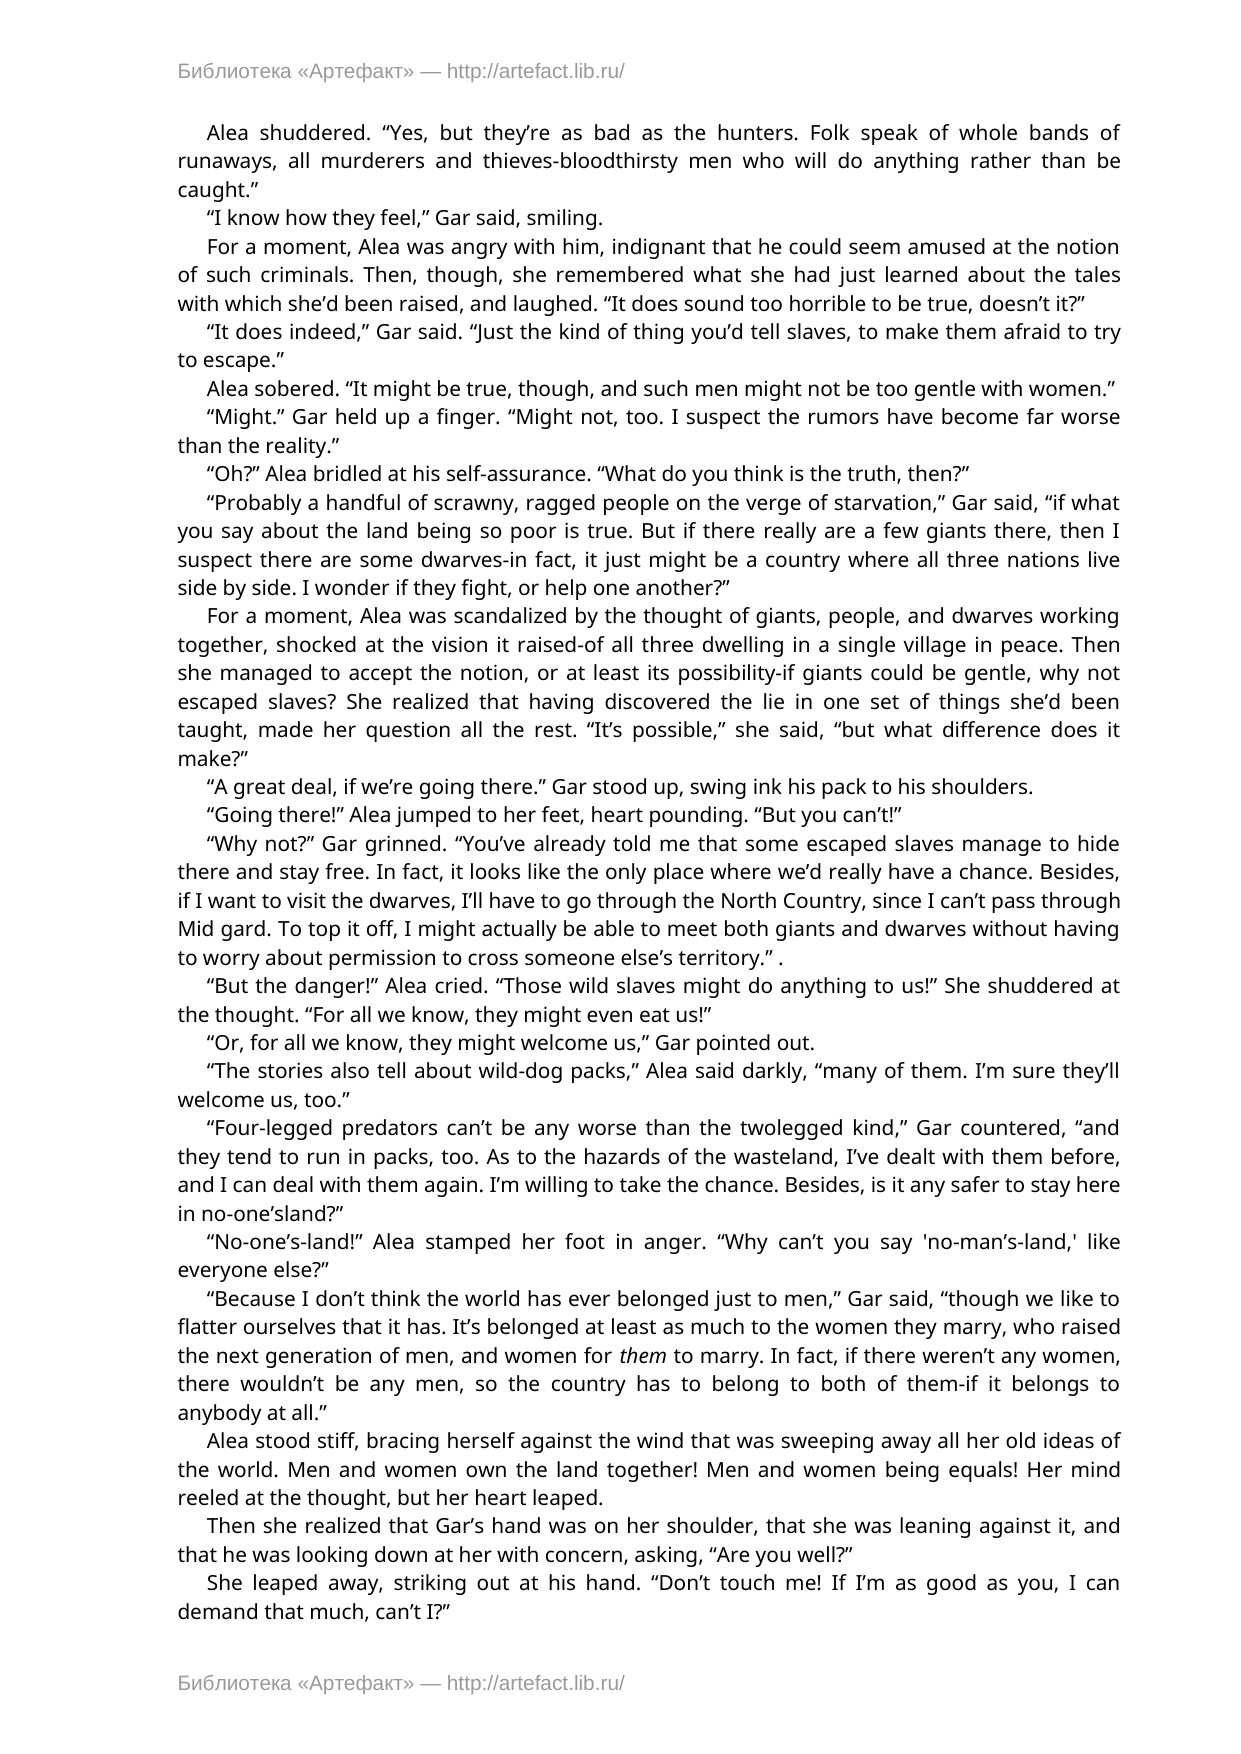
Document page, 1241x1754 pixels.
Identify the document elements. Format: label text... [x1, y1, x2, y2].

text “A great deal, if we’re going there.” Gar stood up, swing ink his pack to his shoulders. [177, 772, 1122, 801]
text Alea stood stiff, bracing herself against the wind that was sweeping away all her old ideas of the world. Men and women own the land together! Men and women being equals! Her mind reeled at the thought, but her heart leaped. [177, 1426, 1122, 1512]
text For a moment, Alea was angry with him, indignant that he could seem amused at the notion of such criminals. Then, though, she remembered what she had just learned about the tales with which she’d been raised, and laughed. “It does sound too horrible to be true, doesn’t it?” [177, 232, 1122, 317]
text “Because I don’t think the world has ever belonged just to men,” Gar said, “though we like to flatter ourselves that it has. It’s belonged at least as much to the women they marry, who raised the next generation of men, and women for them to marry. In fact, if there weren’t any women, there wouldn’t be any men, so the country has to belong to both of them-if it belongs to anybody at all.” [177, 1284, 1122, 1426]
text Then she realized that Gar’s hand was on her shoulder, that she was leaning against it, and that he was looking down at her with concern, asking, “Are you well?” [177, 1512, 1122, 1568]
text “Four-legged predators can’t be any worse than the twolegged kind,” Gar countered, “and they tend to run in packs, too. As to the hazards of the wasteland, I’ve dealt with them before, and I can deal with them again. I’m willing to take the chance. Besides, is it any safer to stay here in no-one’sland?” [177, 1113, 1122, 1227]
text For a moment, Alea was scandalized by the thought of giants, people, and dwarves working together, shocked at the vision it raised-of all three dwelling in a single village in peace. Then she managed to accept the notion, or at least its possibility-if giants could be gentle, why not escaped slaves? She realized that having discovered the lie in one set of things she’d been taught, made her question all the rest. “It’s possible,” she said, “but what difference does it make?” [177, 602, 1122, 772]
text Alea shuddered. “Yes, but they’re as bad as the hunters. Folk speak of whole bands of runaways, all murderers and thieves-bloodthirsty men who will do anything rather than be caught.” [177, 118, 1122, 203]
text She leaped away, striking out at his hand. “Don’t touch me! If I’m as good as you, I can demand that much, can’t I?” [177, 1568, 1122, 1625]
text “No-one’s-land!” Alea stamped her foot in anger. “Why can’t you say 'no-man’s-land,' like everyone else?” [177, 1227, 1122, 1284]
text “It does indeed,” Gar said. “Just the kind of thing you’d tell slaves, to make them afraid to try to escape.” [177, 317, 1122, 374]
text “The stories also tell about wild-dog packs,” Alea said darkly, “many of them. I’m sure they’ll welcome us, too.” [177, 1057, 1122, 1113]
text “Might.” Gar held up a finger. “Might not, too. I suspect the rumors have become far worse than the reality.” [177, 402, 1122, 459]
text “I know how they feel,” Gar said, smiling. [177, 203, 1122, 232]
text “Going there!” Alea jumped to her feet, heart pounding. “But you can’t!” [177, 801, 1122, 829]
text “Probably a handful of scrawny, ragged people on the verge of starvation,” Gar said, “if what you say about the land being so poor is true. But if there really are a few giants there, then I suspect there are some dwarves-in fact, it just might be a country where all three nations live side by side. I wonder if they fight, or help one another?” [177, 488, 1122, 602]
text “Or, for all we know, they might welcome us,” Gar pointed out. [177, 1028, 1122, 1057]
text Alea sobered. “It might be true, though, and such men might not be too gentle with women.” [177, 374, 1122, 402]
text “But the danger!” Alea cried. “Those wild slaves might do anything to us!” She shuddered at the thought. “For all we know, they might even eat us!” [177, 971, 1122, 1028]
text “Why not?” Gar grinned. “You’ve already told me that some escaped slaves manage to hide there and stay free. In fact, it looks like the only place where we’d really have a chance. Besides, if I want to visit the dwarves, I’ll have to go through the North Country, since I can’t pass through Mid gard. To top it off, I might actually be able to meet both giants and dwarves without having to worry about permission to cross someone else’s territory.” . [177, 829, 1122, 971]
text “Oh?” Alea bridled at his self-assurance. “What do you think is the truth, then?” [177, 459, 1122, 488]
